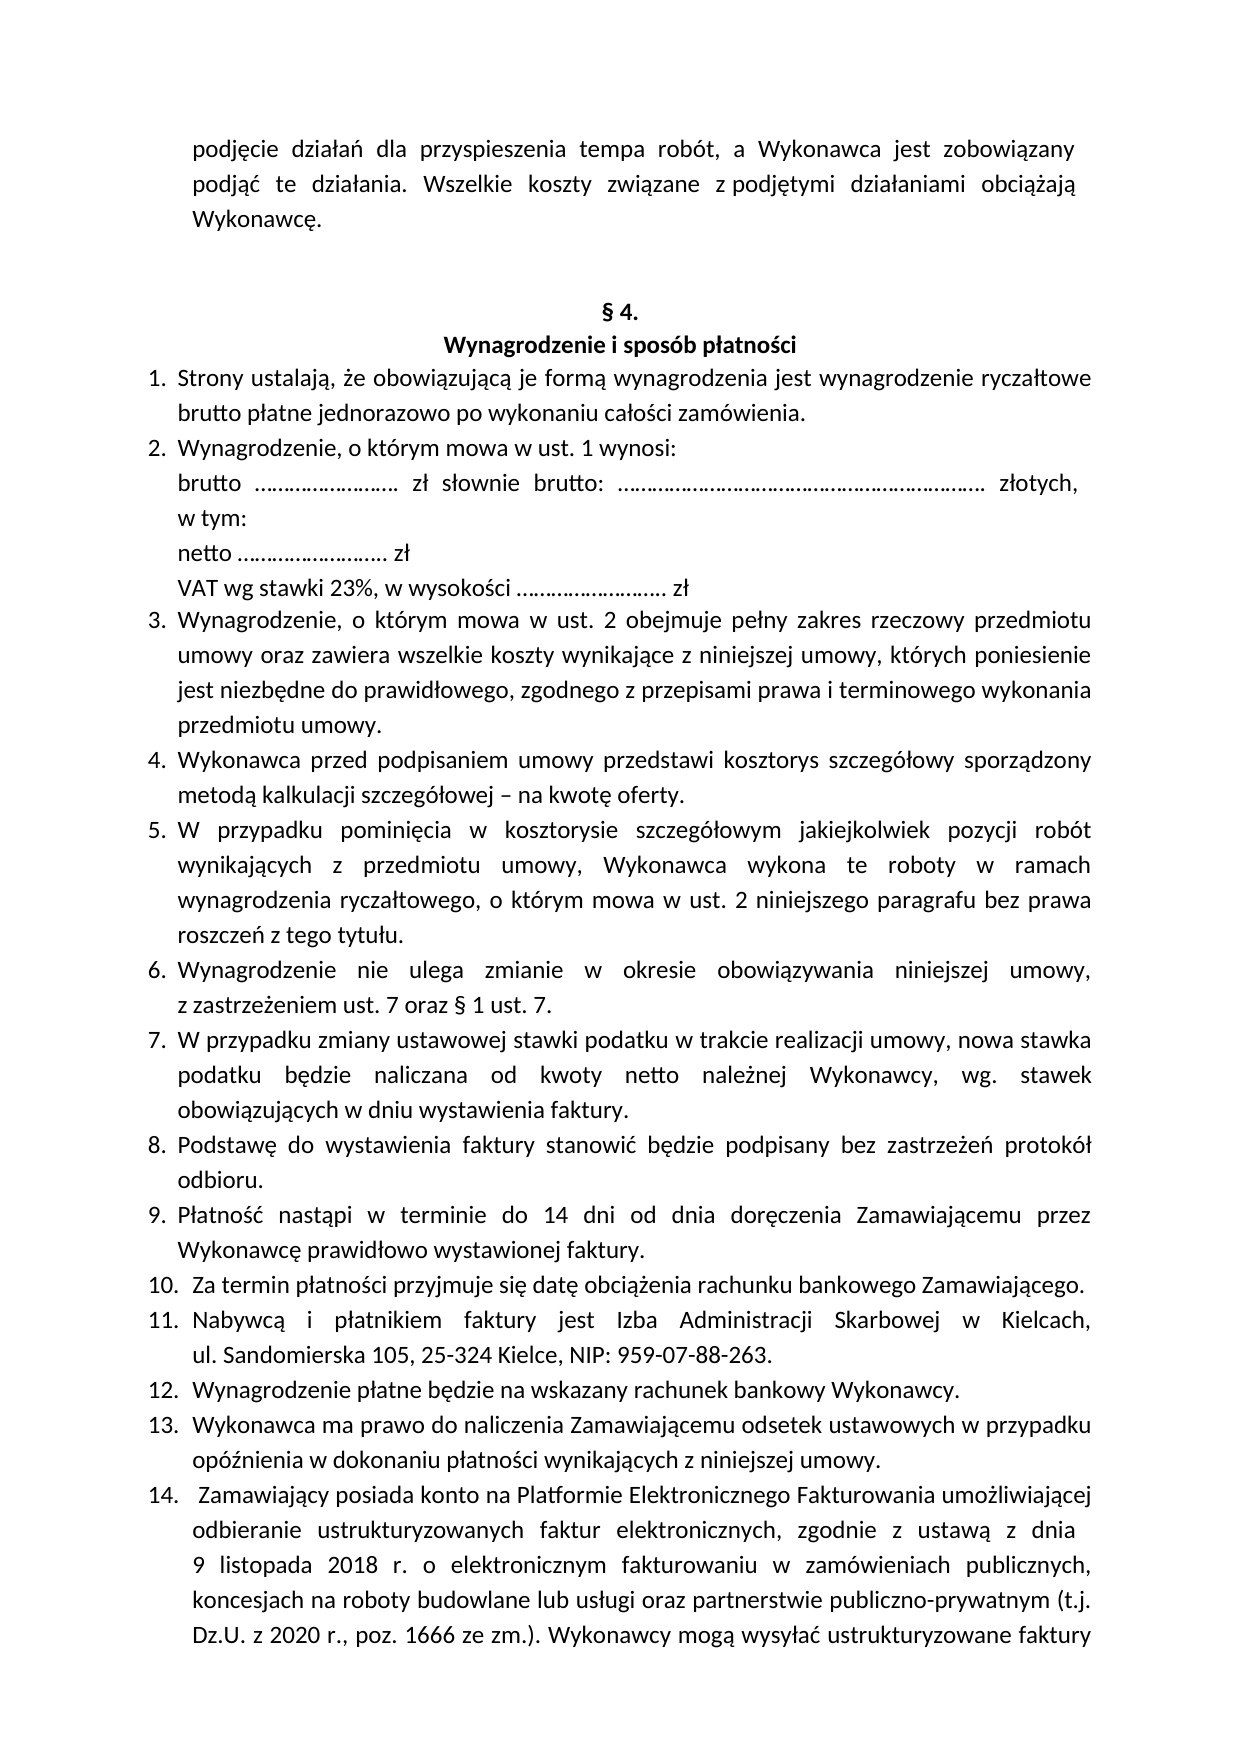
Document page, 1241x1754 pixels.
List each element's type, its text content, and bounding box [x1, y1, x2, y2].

list Podstawę do wystawienia faktury stanowić będzie podpisany bez zastrzeżeń protokół odbioru. [148, 1129, 1093, 1195]
list Wykonawca ma prawo do naliczenia Zamawiającemu odsetek ustawowych w przypadku opóźnienia w dokonaniu płatności wynikających z niniejszej umowy. [148, 1409, 1093, 1475]
text Wynagrodzenie i sposób płatności [148, 329, 1093, 359]
list Strony ustalają, że obowiązującą je formą wynagrodzenia jest wynagrodzenie ryczałtowe brutto płatne jednorazowo po wykonaniu całości zamówienia. [148, 362, 1093, 427]
text netto …………………….. zł [177, 537, 1093, 567]
list Nabywcą i płatnikiem faktury jest Izba Administracji Skarbowej w Kielcach, ul. Sandomierska 105, 25-324 Kielce, NIP: 959-07-88-263. [148, 1304, 1093, 1370]
text VAT wg stawki 23%, w wysokości …………………….. zł [177, 572, 1093, 602]
list Wykonawca przed podpisaniem umowy przedstawi kosztorys szczegółowy sporządzony metodą kalkulacji szczegółowej – na kwotę oferty. [148, 744, 1093, 810]
list Wynagrodzenie płatne będzie na wskazany rachunek bankowy Wykonawcy. [148, 1374, 1093, 1405]
list Za termin płatności przyjmuje się datę obciążenia rachunku bankowego Zamawiającego. [148, 1269, 1093, 1300]
list Wynagrodzenie, o którym mowa w ust. 2 obejmuje pełny zakres rzeczowy przedmiotu umowy oraz zawiera wszelkie koszty wynikające z niniejszej umowy, których poniesienie jest niezbędne do prawidłowego, zgodnego z przepisami prawa i terminowego wykonania przedmiotu umowy. [148, 604, 1093, 740]
list W przypadku zmiany ustawowej stawki podatku w trakcie realizacji umowy, nowa stawka podatku będzie naliczana od kwoty netto należnej Wykonawcy, wg. stawek obowiązujących w dniu wystawienia faktury. [148, 1024, 1093, 1125]
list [154, 133, 1076, 233]
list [148, 1479, 1093, 1650]
list Płatność nastąpi w terminie do 14 dni od dnia doręczenia Zamawiającemu przez Wykonawcę prawidłowo wystawionej faktury. [148, 1199, 1093, 1265]
list Wynagrodzenie nie ulega zmianie w okresie obowiązywania niniejszej umowy, z zastrzeżeniem ust. 7 oraz § 1 ust. 7. [148, 954, 1093, 1020]
list W przypadku pominięcia w kosztorysie szczegółowym jakiejkolwiek pozycji robót wynikających z przedmiotu umowy, Wykonawca wykona te roboty w ramach wynagrodzenia ryczałtowego, o którym mowa w ust. 2 niniejszego paragrafu bez prawa roszczeń z tego tytułu. [148, 814, 1093, 950]
list Wynagrodzenie, o którym mowa w ust. 1 wynosi: [148, 432, 1093, 462]
text brutto ……………………. zł słownie brutto: ………………………………………………………. złotych, w tym: [177, 467, 1093, 532]
text § 4. [148, 296, 1093, 326]
